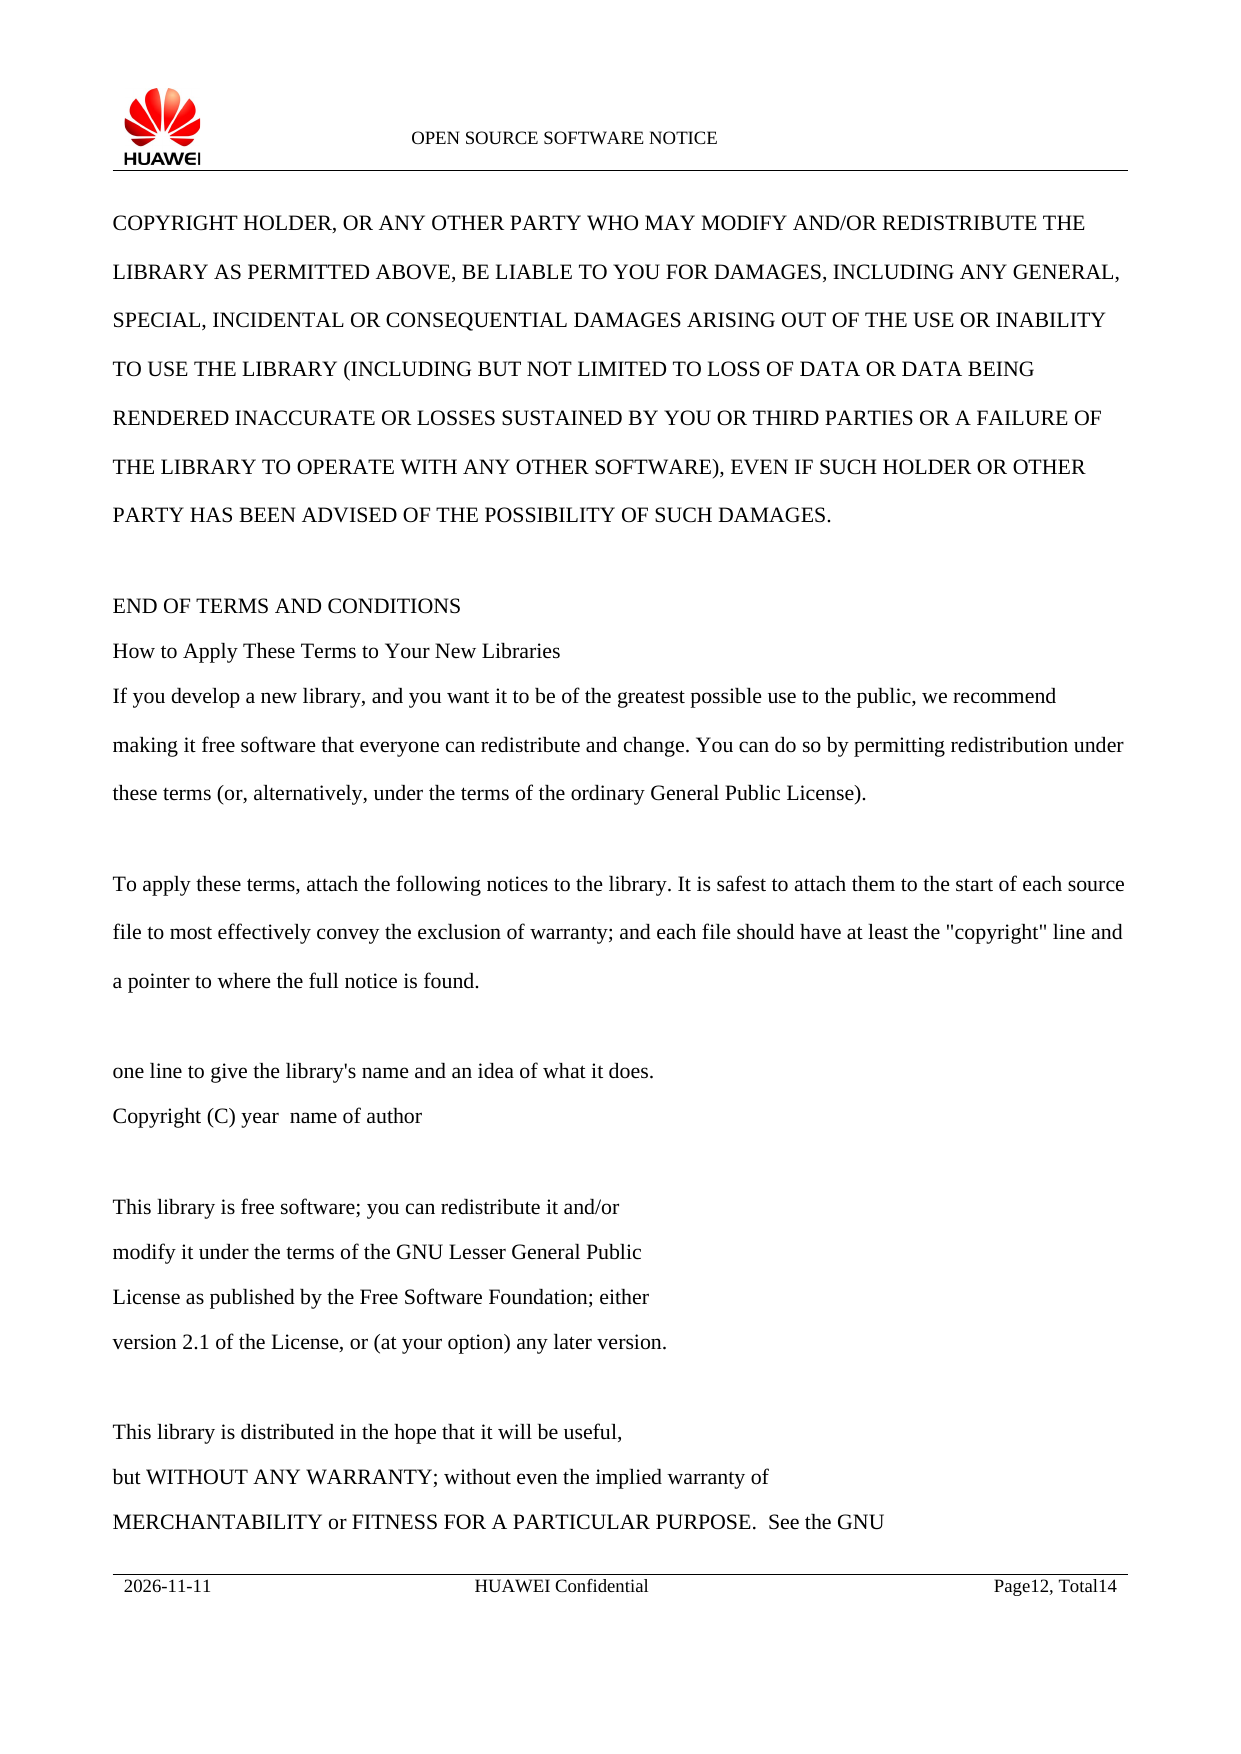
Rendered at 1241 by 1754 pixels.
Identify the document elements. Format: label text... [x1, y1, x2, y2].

text MERCHANTABILITY or FITNESS FOR A PARTICULAR PURPOSE. See the GNU [112, 1506, 1128, 1538]
text but WITHOUT ANY WARRANTY; without even the implied warranty of [112, 1461, 1128, 1493]
text Copyright (C) year name of author [112, 1100, 1128, 1132]
text version 2.1 of the License, or (at your option) any later version. [112, 1325, 1128, 1358]
text This library is distributed in the hope that it will be useful, [112, 1416, 1128, 1448]
text END OF TERMS AND CONDITIONS [112, 589, 1128, 622]
text How to Apply These Terms to Your New Libraries [112, 634, 1128, 667]
text one line to give the library's name and an idea of what it does. [112, 1055, 1128, 1087]
text modify it under the terms of the GNU Lesser General Public [112, 1235, 1128, 1268]
text To apply these terms, attach the following notices to the library. It is safest to attach them to the start of each source file to most effectively convey the exclusion of warranty; and each file should have at least the "copyright" line and a pointer to where the full notice is found. [112, 867, 1128, 997]
text If you develop a new library, and you want it to be of the greatest possible use to the public, we recommend making it free software that everyone can redistribute and change. You can do so by permitting redistribution under these terms (or, alternatively, under the terms of the ordinary General Public License). [112, 679, 1128, 809]
text License as published by the Free Software Foundation; either [112, 1280, 1128, 1313]
text This library is free software; you can redistribute it and/or [112, 1190, 1128, 1222]
picture [124, 88, 201, 165]
